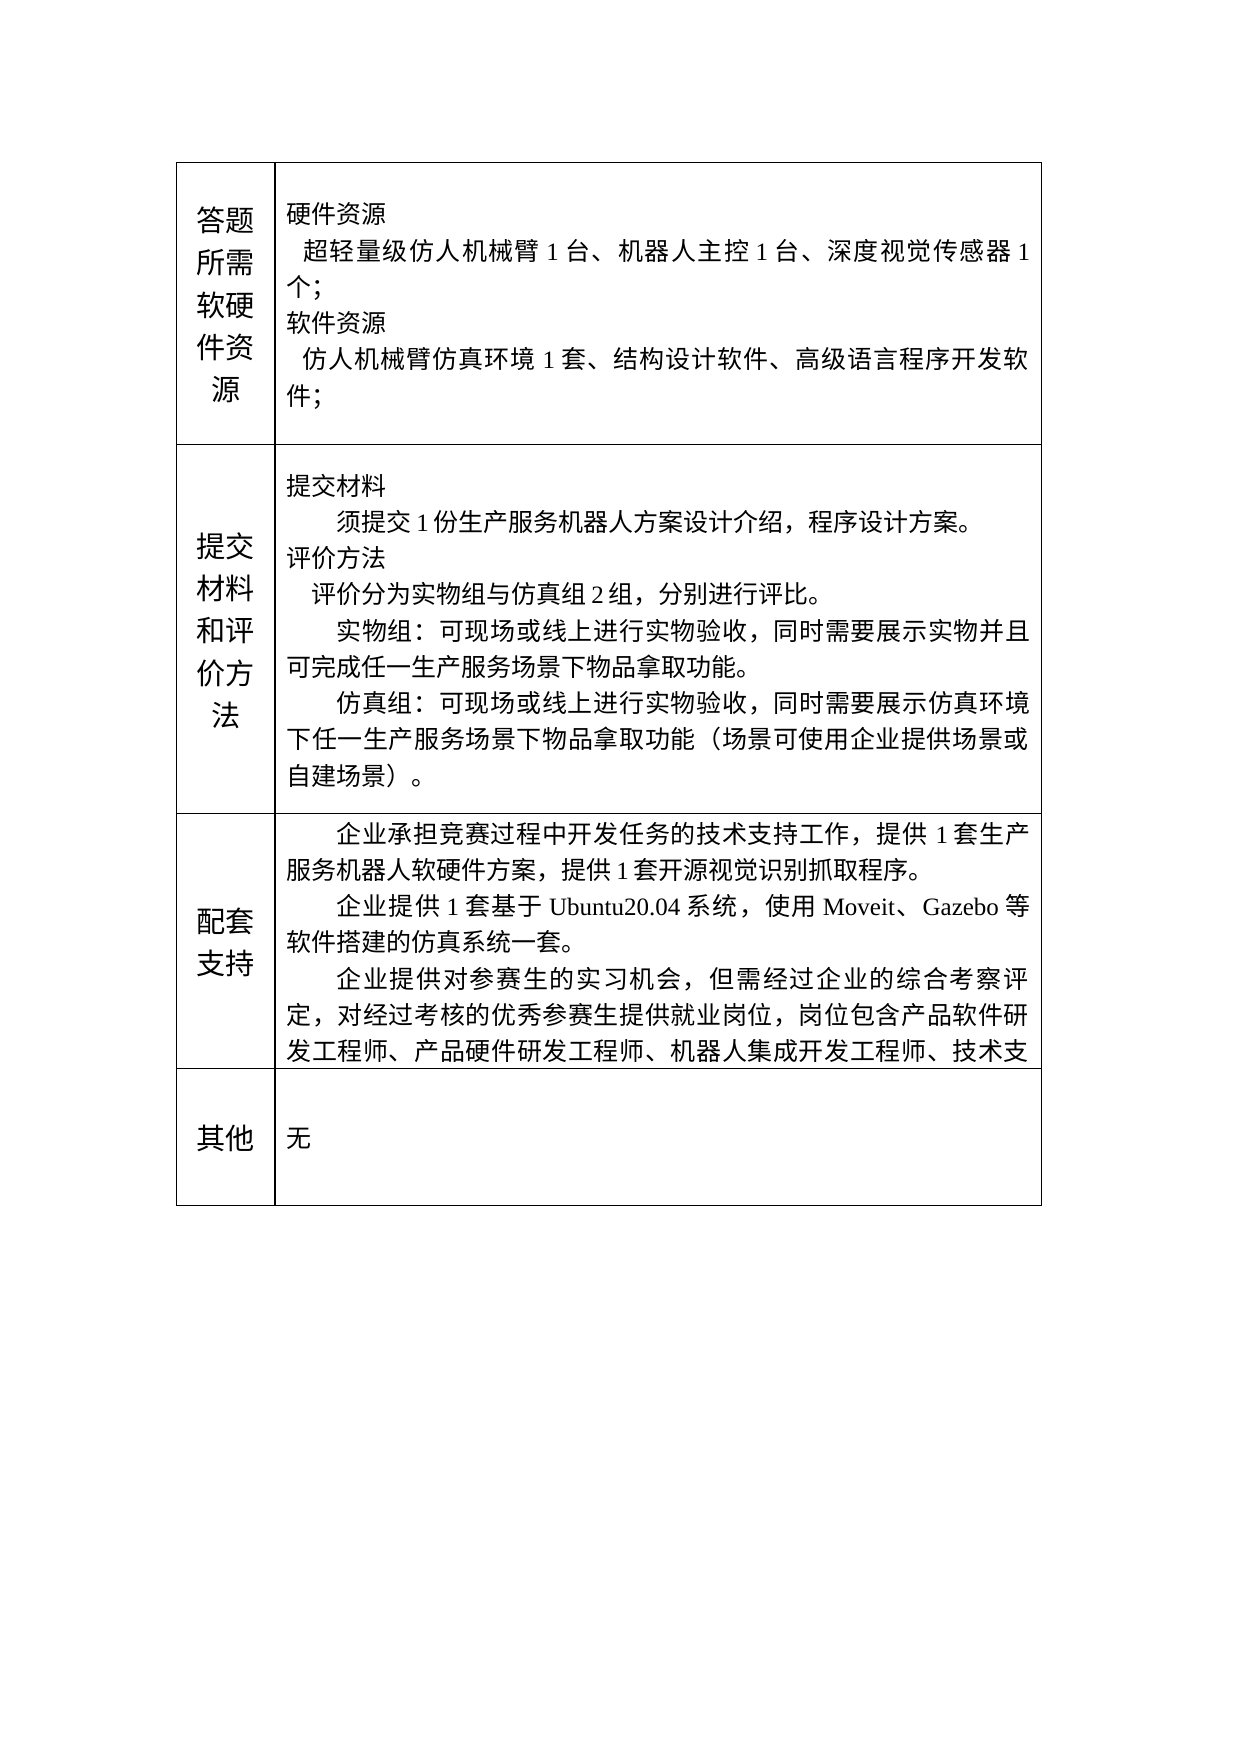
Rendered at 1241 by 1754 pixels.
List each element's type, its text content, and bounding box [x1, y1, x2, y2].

table_cell 企业承担竞赛过程中开发任务的技术支持工作，提供1套生产服务机器人软硬件方案，提供1套开源视觉识别抓取程序。 企业提供1套基于Ubuntu20.04系统，使用Moveit、Gazebo等软件搭建的仿真系统一套。 企业提供对参赛生的实习机会，但需经过企业的综合考察评定，对经过考核的优秀参赛生提供就业岗位，岗位包含产品软件研发工程师、产品硬件研发工程师、机器人集成开发工程师、技术支持工程师。 [549, 814, 1041, 1067]
table_cell 答题所需软硬件资源 [177, 163, 274, 444]
table_cell 配套支持 [177, 814, 274, 1067]
table_cell 其他 [177, 1069, 274, 1204]
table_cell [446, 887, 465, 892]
table_cell 提交材料 须提交1份生产服务机器人方案设计介绍，程序设计方案。 评价方法 评价分为实物组与仿真组2组，分别进行评比。 实物组：可现场或线上进行实物验收，同时需要展示实物并且可完成任一生产服务场景下物品拿取功能。 仿真组：可现场或线上进行实物验收，同时需要展示仿真环境下任一生产服务场景下物品拿取功能（场景可使用企业提供场景或自建场景）。 [276, 445, 1041, 813]
table_cell 提交材料和评价方法 [177, 445, 274, 813]
table_cell 硬件资源 超轻量级仿人机械臂1台、机器人主控1台、深度视觉传感器1个； 软件资源 仿人机械臂仿真环境1套、结构设计软件、高级语言程序开发软件； [276, 163, 1041, 444]
table_cell 无 [276, 1069, 1041, 1204]
